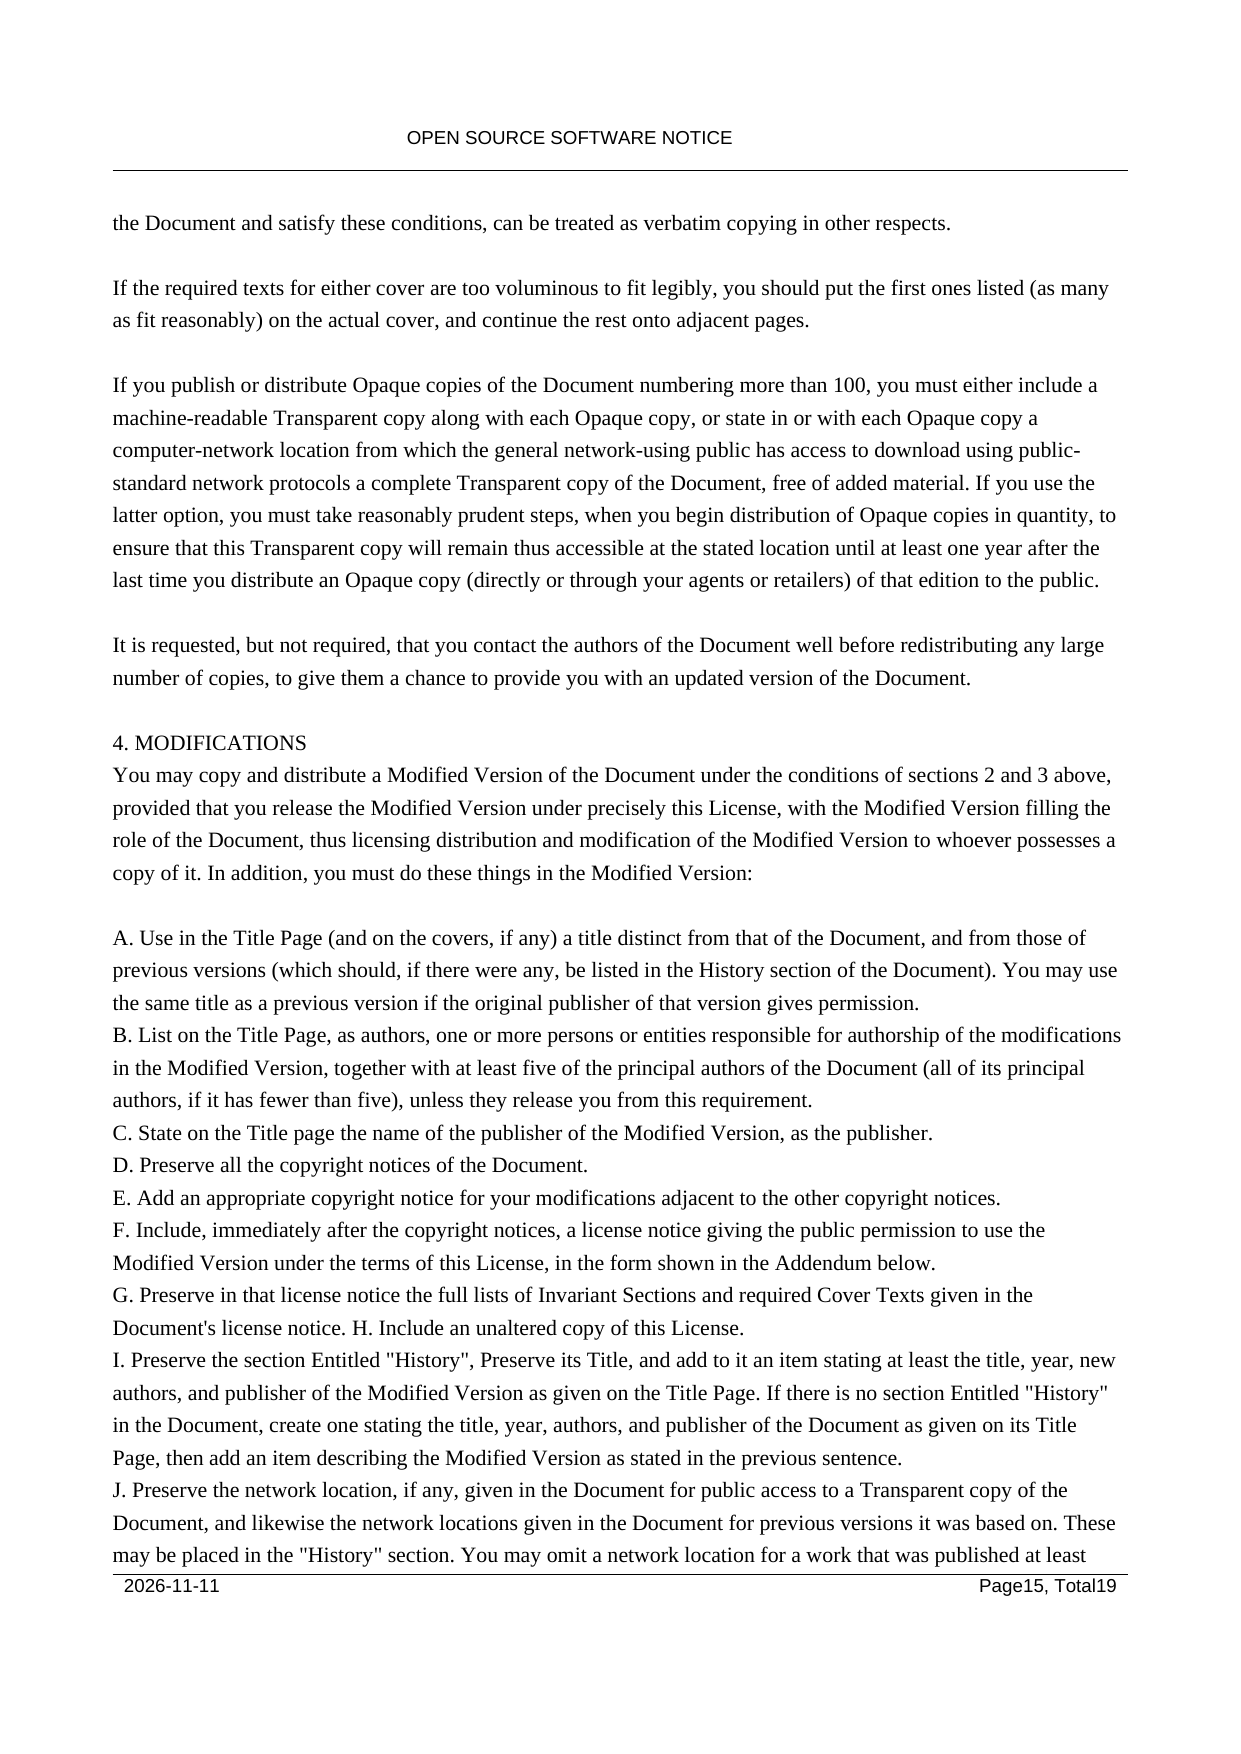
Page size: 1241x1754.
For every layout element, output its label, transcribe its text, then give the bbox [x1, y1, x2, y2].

text If you publish or distribute Opaque copies of the Document numbering more than 100, you must either include a machine-readable Transparent copy along with each Opaque copy, or state in or with each Opaque copy a computer-network location from which the general network-using public has access to download using public-standard network protocols a complete Transparent copy of the Document, free of added material. If you use the latter option, you must take reasonably prudent steps, when you begin distribution of Opaque copies in quantity, to ensure that this Transparent copy will remain thus accessible at the stated location until at least one year after the last time you distribute an Opaque copy (directly or through your agents or retailers) of that edition to the public. [112, 369, 1128, 596]
text If the required texts for either cover are too voluminous to fit legibly, you should put the first ones listed (as many as fit reasonably) on the actual cover, and continue the rest onto adjacent pages. [112, 271, 1128, 336]
text D. Preserve all the copyright notices of the Document. [112, 1149, 1128, 1181]
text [112, 1474, 1128, 1571]
text I. Preserve the section Entitled "History", Preserve its Title, and add to it an item stating at least the title, year, new authors, and publisher of the Modified Version as given on the Title Page. If there is no section Entitled "History" in the Document, create one stating the title, year, authors, and publisher of the Document as given on its Title Page, then add an item describing the Modified Version as stated in the previous sentence. [112, 1344, 1128, 1474]
text You may copy and distribute a Modified Version of the Document under the conditions of sections 2 and 3 above, provided that you release the Modified Version under precisely this License, with the Modified Version filling the role of the Document, thus licensing distribution and modification of the Modified Version to whoever possesses a copy of it. In addition, you must do these things in the Modified Version: [112, 759, 1128, 889]
text E. Add an appropriate copyright notice for your modifications adjacent to the other copyright notices. [112, 1181, 1128, 1214]
text C. State on the Title page the name of the publisher of the Modified Version, as the publisher. [112, 1116, 1128, 1149]
text F. Include, immediately after the copyright notices, a license notice giving the public permission to use the Modified Version under the terms of this License, in the form shown in the Addendum below. [112, 1214, 1128, 1279]
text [112, 206, 1128, 239]
text 4. MODIFICATIONS [112, 726, 1128, 759]
text B. List on the Title Page, as authors, one or more persons or entities responsible for authorship of the modifications in the Modified Version, together with at least five of the principal authors of the Document (all of its principal authors, if it has fewer than five), unless they release you from this requirement. [112, 1019, 1128, 1116]
text G. Preserve in that license notice the full lists of Invariant Sections and required Cover Texts given in the Document's license notice. H. Include an unaltered copy of this License. [112, 1279, 1128, 1344]
text It is requested, but not required, that you contact the authors of the Document well before redistributing any large number of copies, to give them a chance to provide you with an updated version of the Document. [112, 629, 1128, 694]
text A. Use in the Title Page (and on the covers, if any) a title distinct from that of the Document, and from those of previous versions (which should, if there were any, be listed in the History section of the Document). You may use the same title as a previous version if the original publisher of that version gives permission. [112, 921, 1128, 1019]
